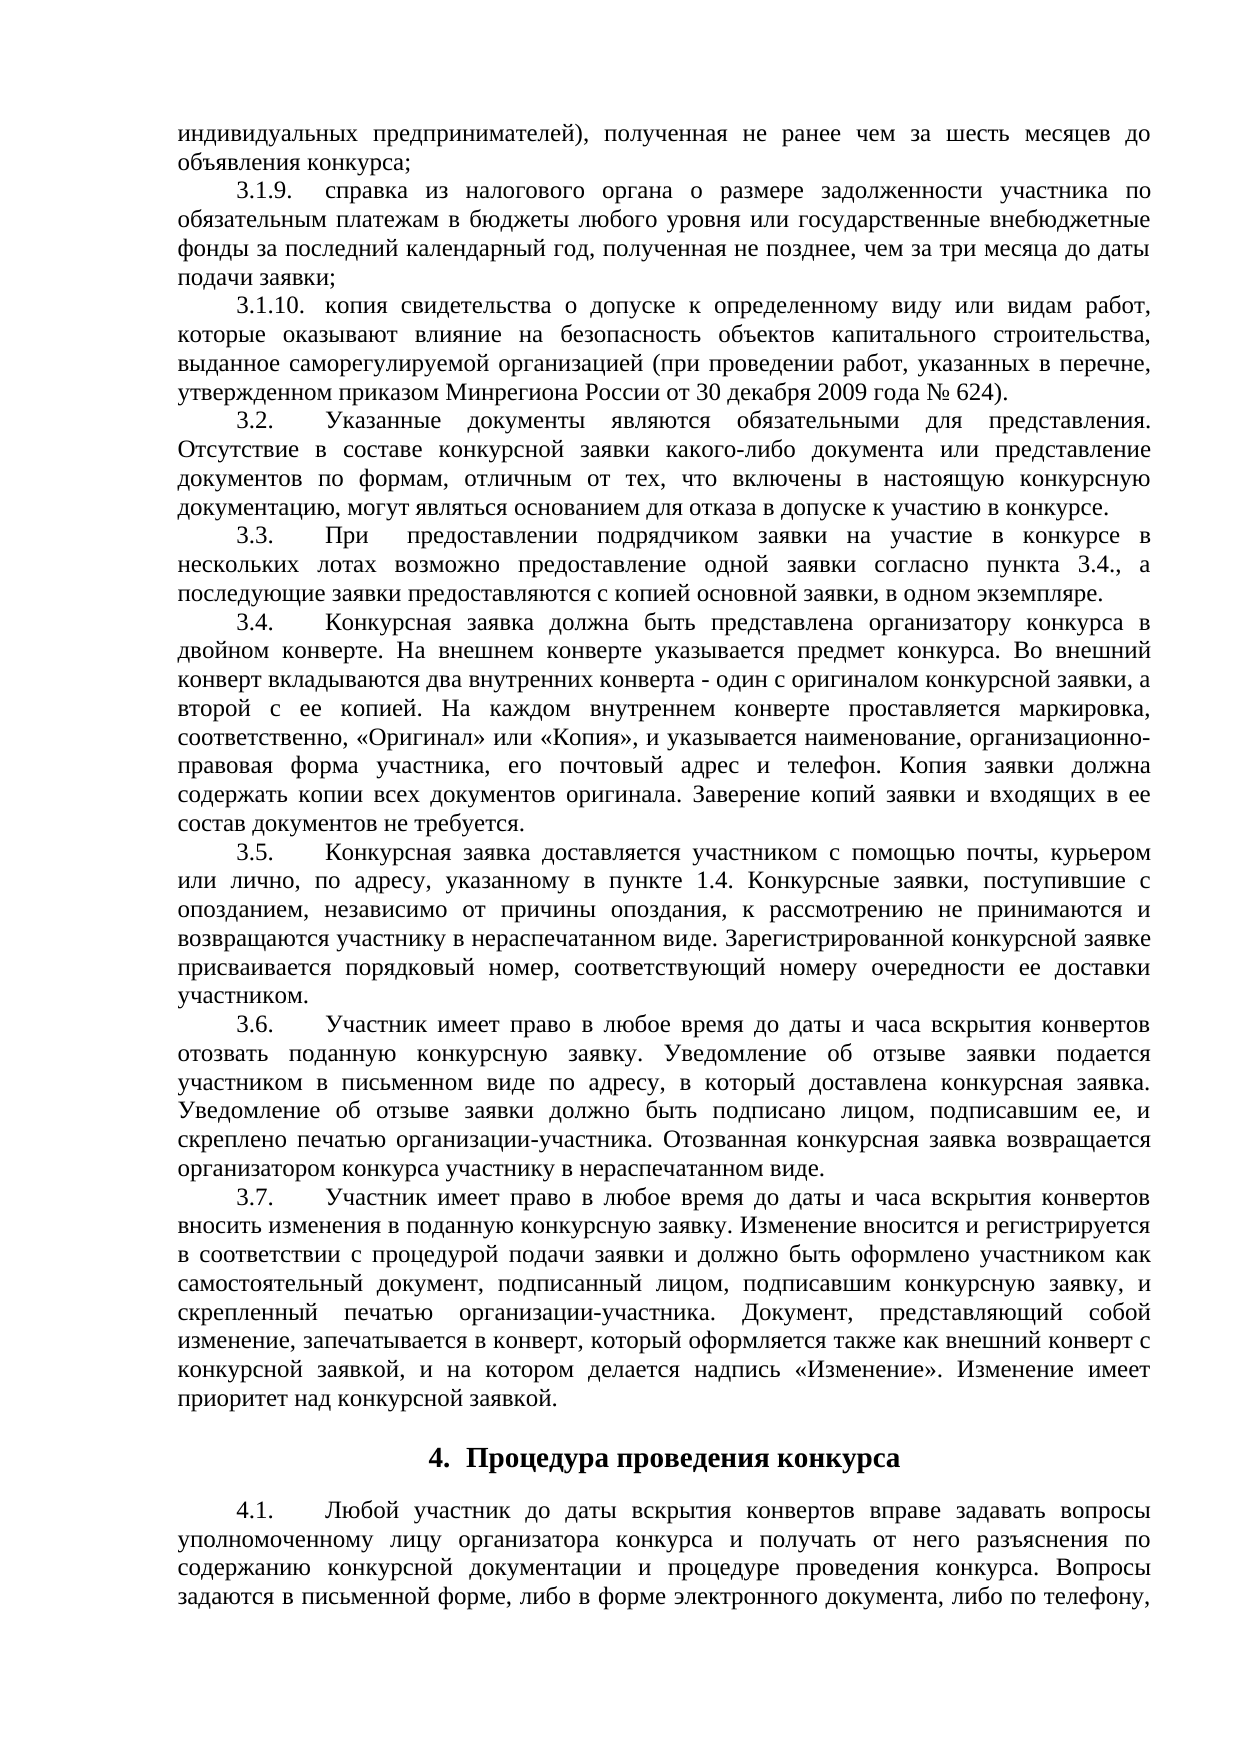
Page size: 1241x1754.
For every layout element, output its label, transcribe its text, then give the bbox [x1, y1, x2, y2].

list копия свидетельства о допуске к определенному виду или видам работ, которые оказывают влияние на безопасность объектов капитального строительства, выданное саморегулируемой организацией (при проведении работ, указанных в перечне, утвержденном приказом Минрегиона России от 30 декабря 2009 года № 624). [177, 291, 1152, 406]
list Участник имеет право в любое время до даты и часа вскрытия конвертов вносить изменения в поданную конкурсную заявку. Изменение вносится и регистрируется в соответствии с процедурой подачи заявки и должно быть оформлено участником как самостоятельный документ, подписанный лицом, подписавшим конкурсную заявку, и скрепленный печатью организации-участника. Документ, представляющий собой изменение, запечатывается в конверт, который оформляется также как внешний конверт с конкурсной заявкой, и на котором делается надпись «Изменение». Изменение имеет приоритет над конкурсной заявкой. [177, 1182, 1152, 1412]
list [177, 118, 1152, 176]
list Конкурсная заявка доставляется участником с помощью почты, курьером или лично, по адресу, указанному в пункте 1.4. Конкурсные заявки, поступившие с опозданием, независимо от причины опоздания, к рассмотрению не принимаются и возвращаются участнику в нераспечатанном виде. Зарегистрированной конкурсной заявке присваивается порядковый номер, соответствующий номеру очередности ее доставки участником. [177, 837, 1152, 1009]
list При предоставлении подрядчиком заявки на участие в конкурсе в нескольких лотах возможно предоставление одной заявки согласно пункта 3.4., а последующие заявки предоставляются с копией основной заявки, в одном экземпляре. [177, 521, 1152, 607]
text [177, 1495, 1152, 1610]
list Процедура проведения конкурса [177, 1441, 1152, 1474]
list Участник имеет право в любое время до даты и часа вскрытия конвертов отозвать поданную конкурсную заявку. Уведомление об отзыве заявки подается участником в письменном виде по адресу, в который доставлена конкурсная заявка. Уведомление об отзыве заявки должно быть подписано лицом, подписавшим ее, и скреплено печатью организации-участника. Отозванная конкурсная заявка возвращается организатором конкурса участнику в нераспечатанном виде. [177, 1009, 1152, 1182]
list Конкурсная заявка должна быть представлена организатору конкурса в двойном конверте. На внешнем конверте указывается предмет конкурса. Во внешний конверт вкладываются два внутренних конверта - один с оригиналом конкурсной заявки, а второй с ее копией. На каждом внутреннем конверте проставляется маркировка, соответственно, «Оригинал» или «Копия», и указывается наименование, организационно-правовая форма участника, его почтовый адрес и телефон. Копия заявки должна содержать копии всех документов оригинала. Заверение копий заявки и входящих в ее состав документов не требуется. [177, 607, 1152, 837]
list Указанные документы являются обязательными для представления. Отсутствие в составе конкурсной заявки какого-либо документа или представление документов по формам, отличным от тех, что включены в настоящую конкурсную документацию, могут являться основанием для отказа в допуске к участию в конкурсе. [177, 406, 1152, 521]
list справка из налогового органа о размере задолженности участника по обязательным платежам в бюджеты любого уровня или государственные внебюджетные фонды за последний календарный год, полученная не позднее, чем за три месяца до даты подачи заявки; [177, 176, 1152, 291]
